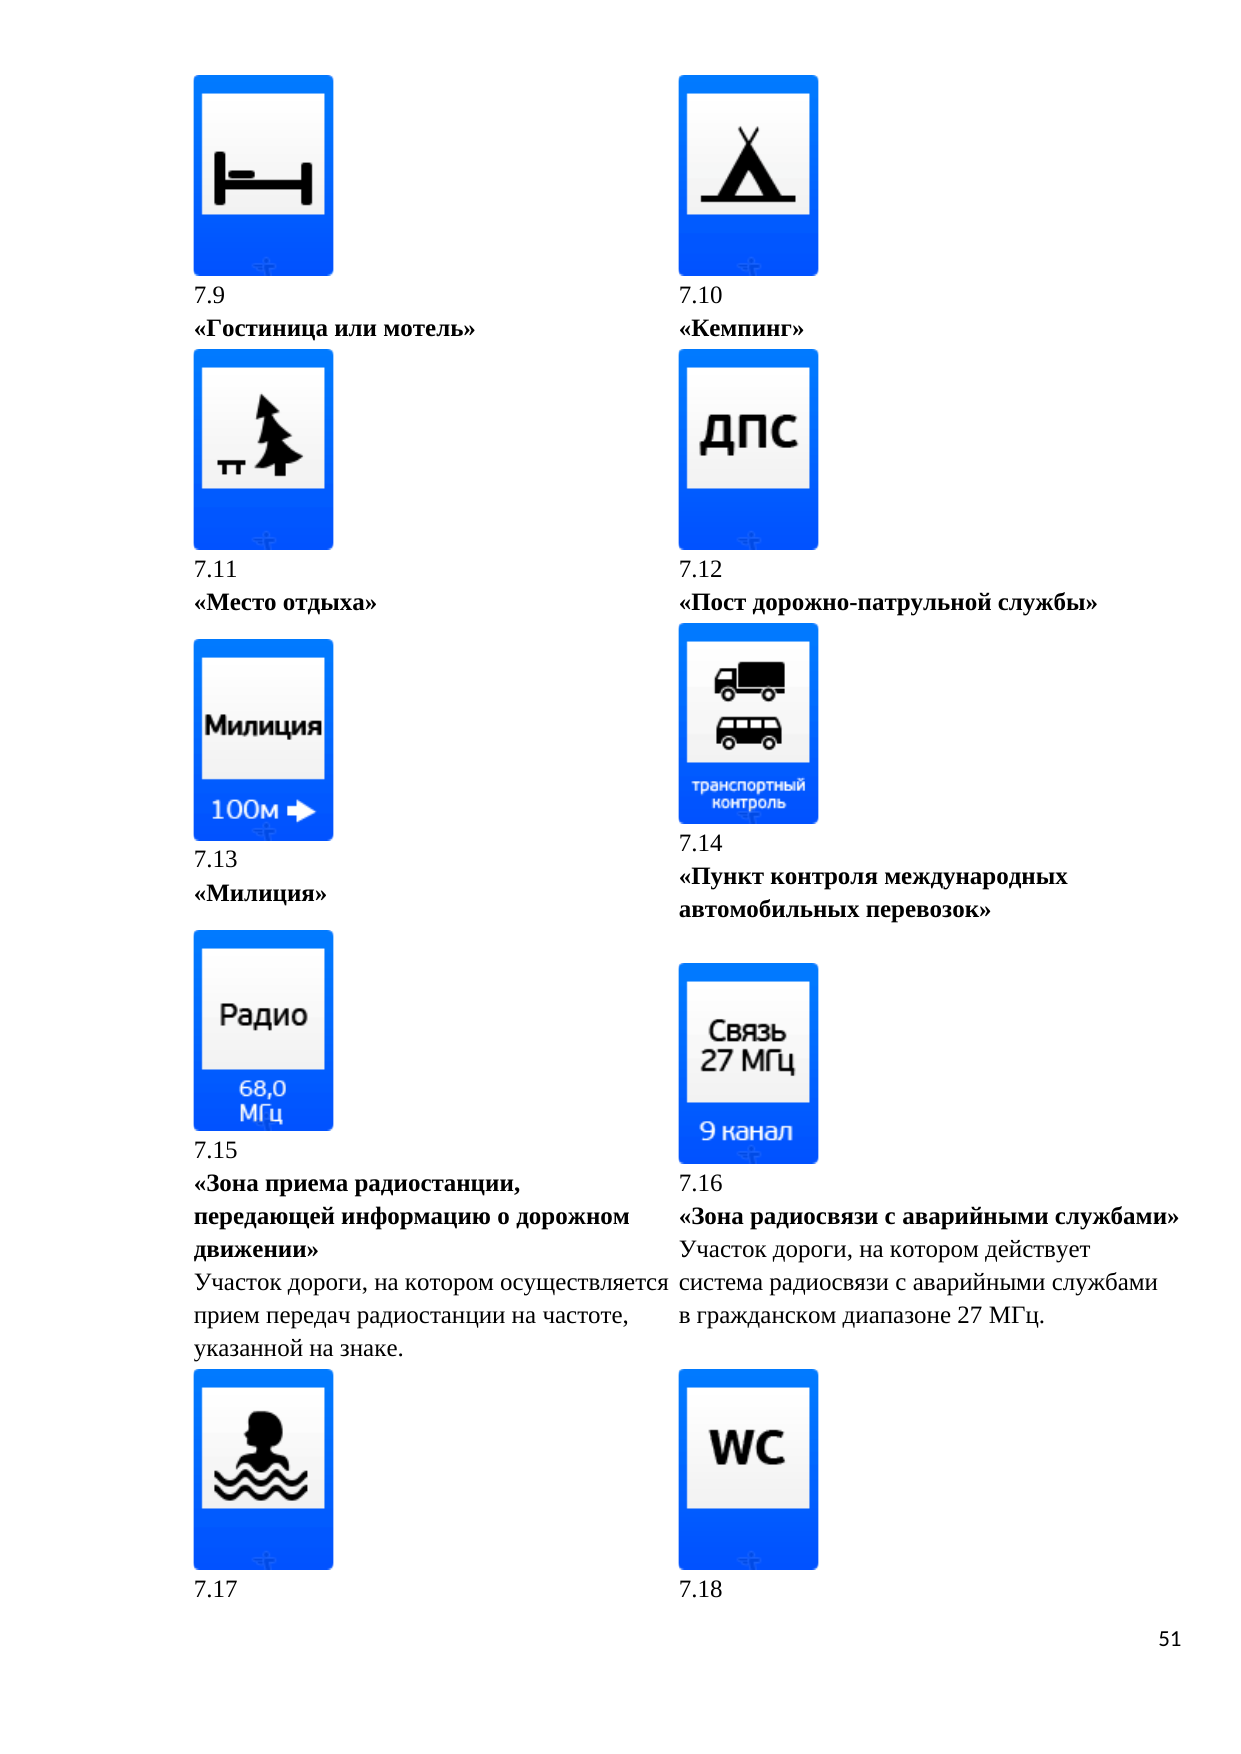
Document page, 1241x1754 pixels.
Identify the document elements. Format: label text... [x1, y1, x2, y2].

picture [678, 963, 819, 1164]
picture [678, 1369, 819, 1570]
picture [193, 930, 334, 1131]
picture [678, 75, 819, 276]
picture [193, 639, 334, 841]
table_cell 7.11 «Место отдыха» [192, 348, 677, 622]
picture [678, 349, 819, 550]
picture [193, 1369, 334, 1570]
picture [193, 349, 334, 550]
picture [678, 623, 819, 824]
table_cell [192, 1368, 677, 1604]
table_cell 7.14 «Пункт контроля международных автомобильных перевозок» [677, 622, 1181, 929]
table_cell 7.18 «Туалет» [677, 1368, 1181, 1604]
table_cell 7.16 «Зона радиосвязи с аварийными службами» Участок дороги, на котором действует система радиосвязи с аварийными службами в гражданском диапазоне 27 МГц. [677, 929, 1181, 1368]
picture [193, 75, 334, 276]
table_cell 7.12 «Пост дорожно-патрульной службы» [677, 348, 1181, 622]
table_cell 7.15 «Зона приема радиостанции, передающей информацию о дорожном движении» Участок дороги, на котором осуществляется прием передач радиостанции на частоте, указанной на знаке. [192, 929, 677, 1368]
table_cell 7.10 «Кемпинг» [677, 74, 1181, 348]
table_cell 7.9 «Гостиница или мотель» [192, 74, 677, 348]
table_cell 7.13 «Милиция» [192, 622, 677, 929]
